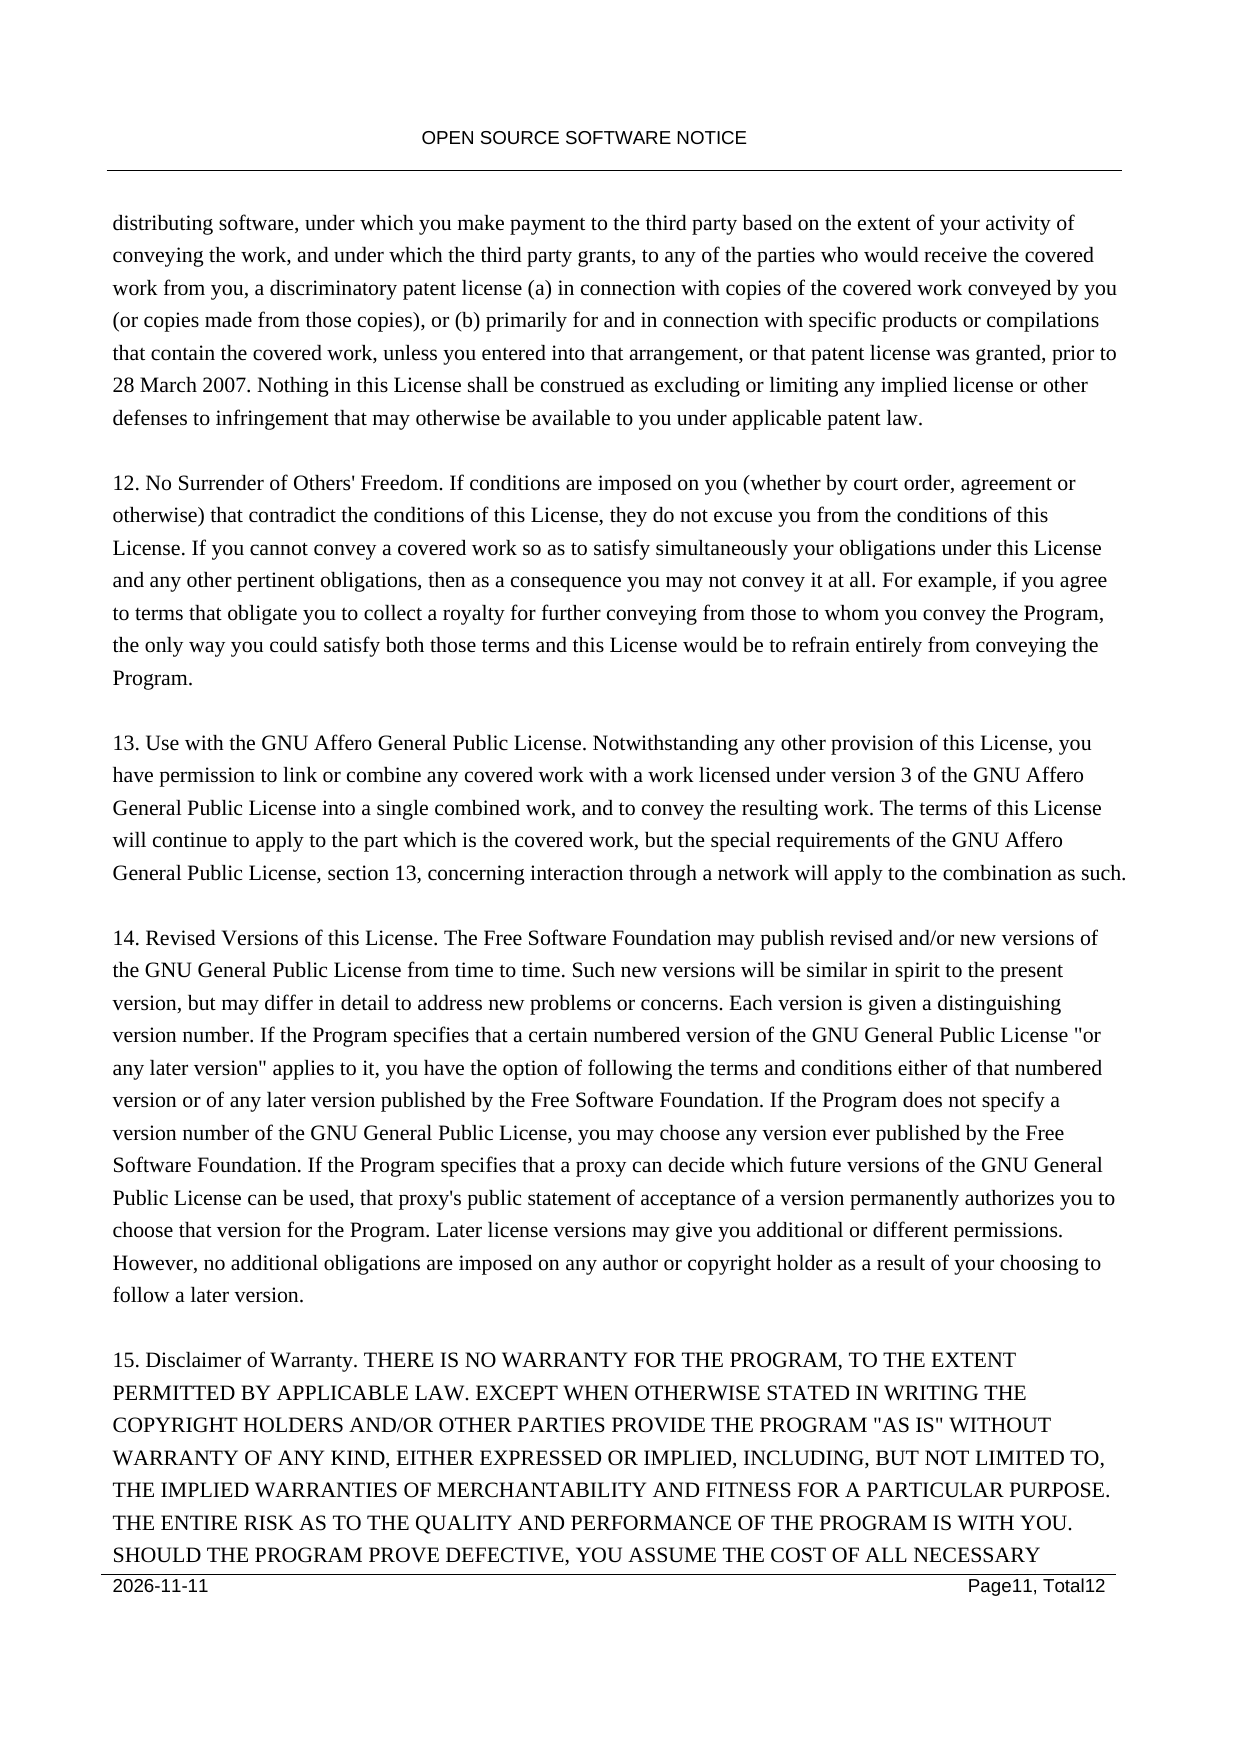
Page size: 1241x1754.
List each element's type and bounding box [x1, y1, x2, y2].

text [112, 206, 1128, 1571]
